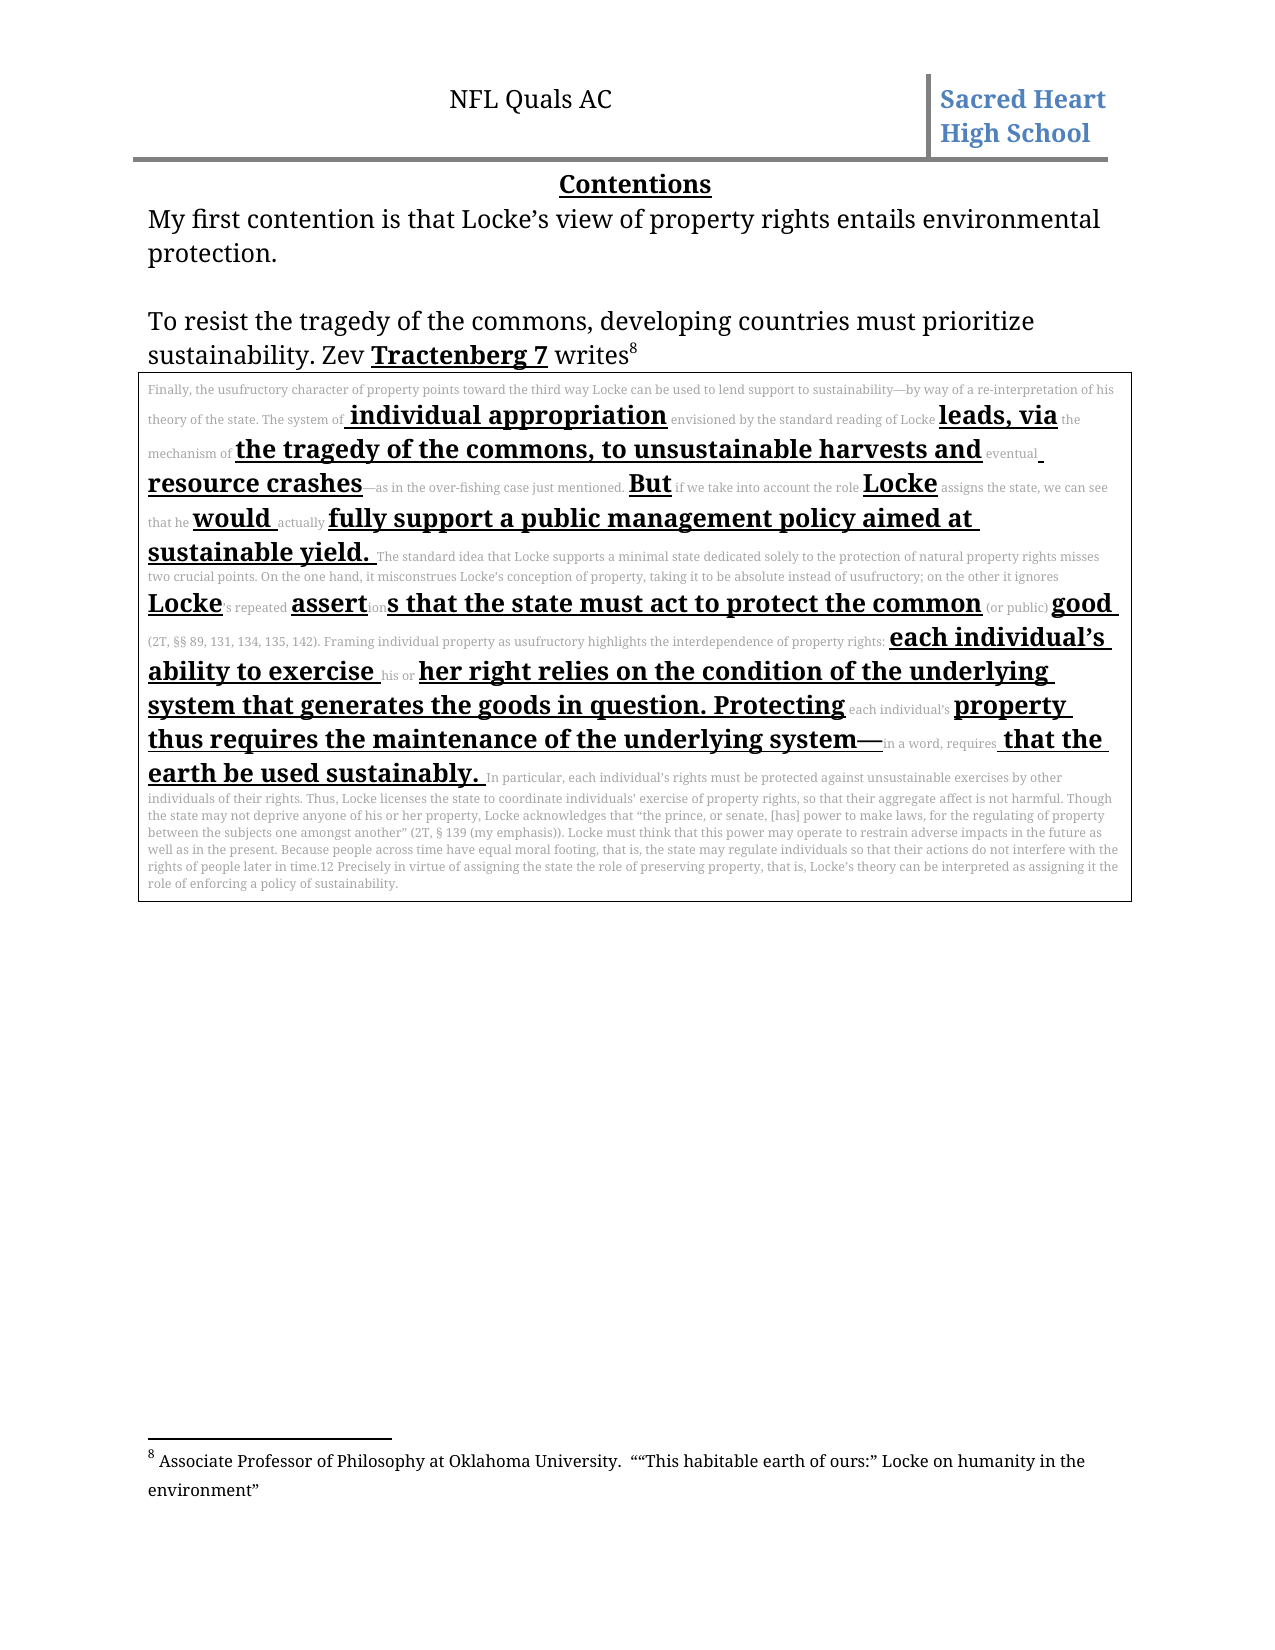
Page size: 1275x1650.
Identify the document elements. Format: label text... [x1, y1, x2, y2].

text To resist the tragedy of the commons, developing countries must prioritize sustainability. Zev Tractenberg 7 writes [148, 303, 1122, 372]
text My first contention is that Locke’s view of property rights entails environmental protection. [148, 201, 1122, 269]
subtitle Contentions [148, 167, 1122, 201]
text Finally, the usufructory character of property points toward the third way Locke can be used to lend support to sustainability—by way of a re-interpretation of his theory of the state. The system of individual appropriation envisioned by the standard reading of Locke leads, via the mechanism of the tragedy of the commons, to unsustainable harvests and eventual resource crashes—as in the over-fishing case just mentioned. But if we take into account the role Locke assigns the state, we can see that he would actually fully support a public management policy aimed at sustainable yield. The standard idea that Locke supports a minimal state dedicated solely to the protection of natural property rights misses two crucial points. On the one hand, it misconstrues Locke’s conception of property, taking it to be absolute instead of usufructory; on the other it ignores Locke’s repeated assertions that the state must act to protect the common (or public) good (2T, §§ 89, 131, 134, 135, 142). Framing individual property as usufructory highlights the interdependence of property rights: each individual’s ability to exercise his or her right relies on the condition of the underlying system that generates the goods in question. Protecting each individual’s property thus requires the maintenance of the underlying system—in a word, requires that the earth be used sustainably. In particular, each individual’s rights must be protected against unsustainable exercises by other individuals of their rights. Thus, Locke licenses the state to coordinate individuals’ exercise of property rights, so that their aggregate affect is not harmful. Though the state may not deprive anyone of his or her property, Locke acknowledges that “the prince, or senate, [has] power to make laws, for the regulating of property between the subjects one amongst another” (2T, § 139 (my emphasis)). Locke must think that this power may operate to restrain adverse impacts in the future as well as in the present. Because people across time have equal moral footing, that is, the state may regulate individuals so that their actions do not interfere with the rights of people later in time.12 Precisely in virtue of assigning the state the role of preserving property, that is, Locke’s theory can be interpreted as assigning it the role of enforcing a policy of sustainability. [139, 373, 1131, 901]
